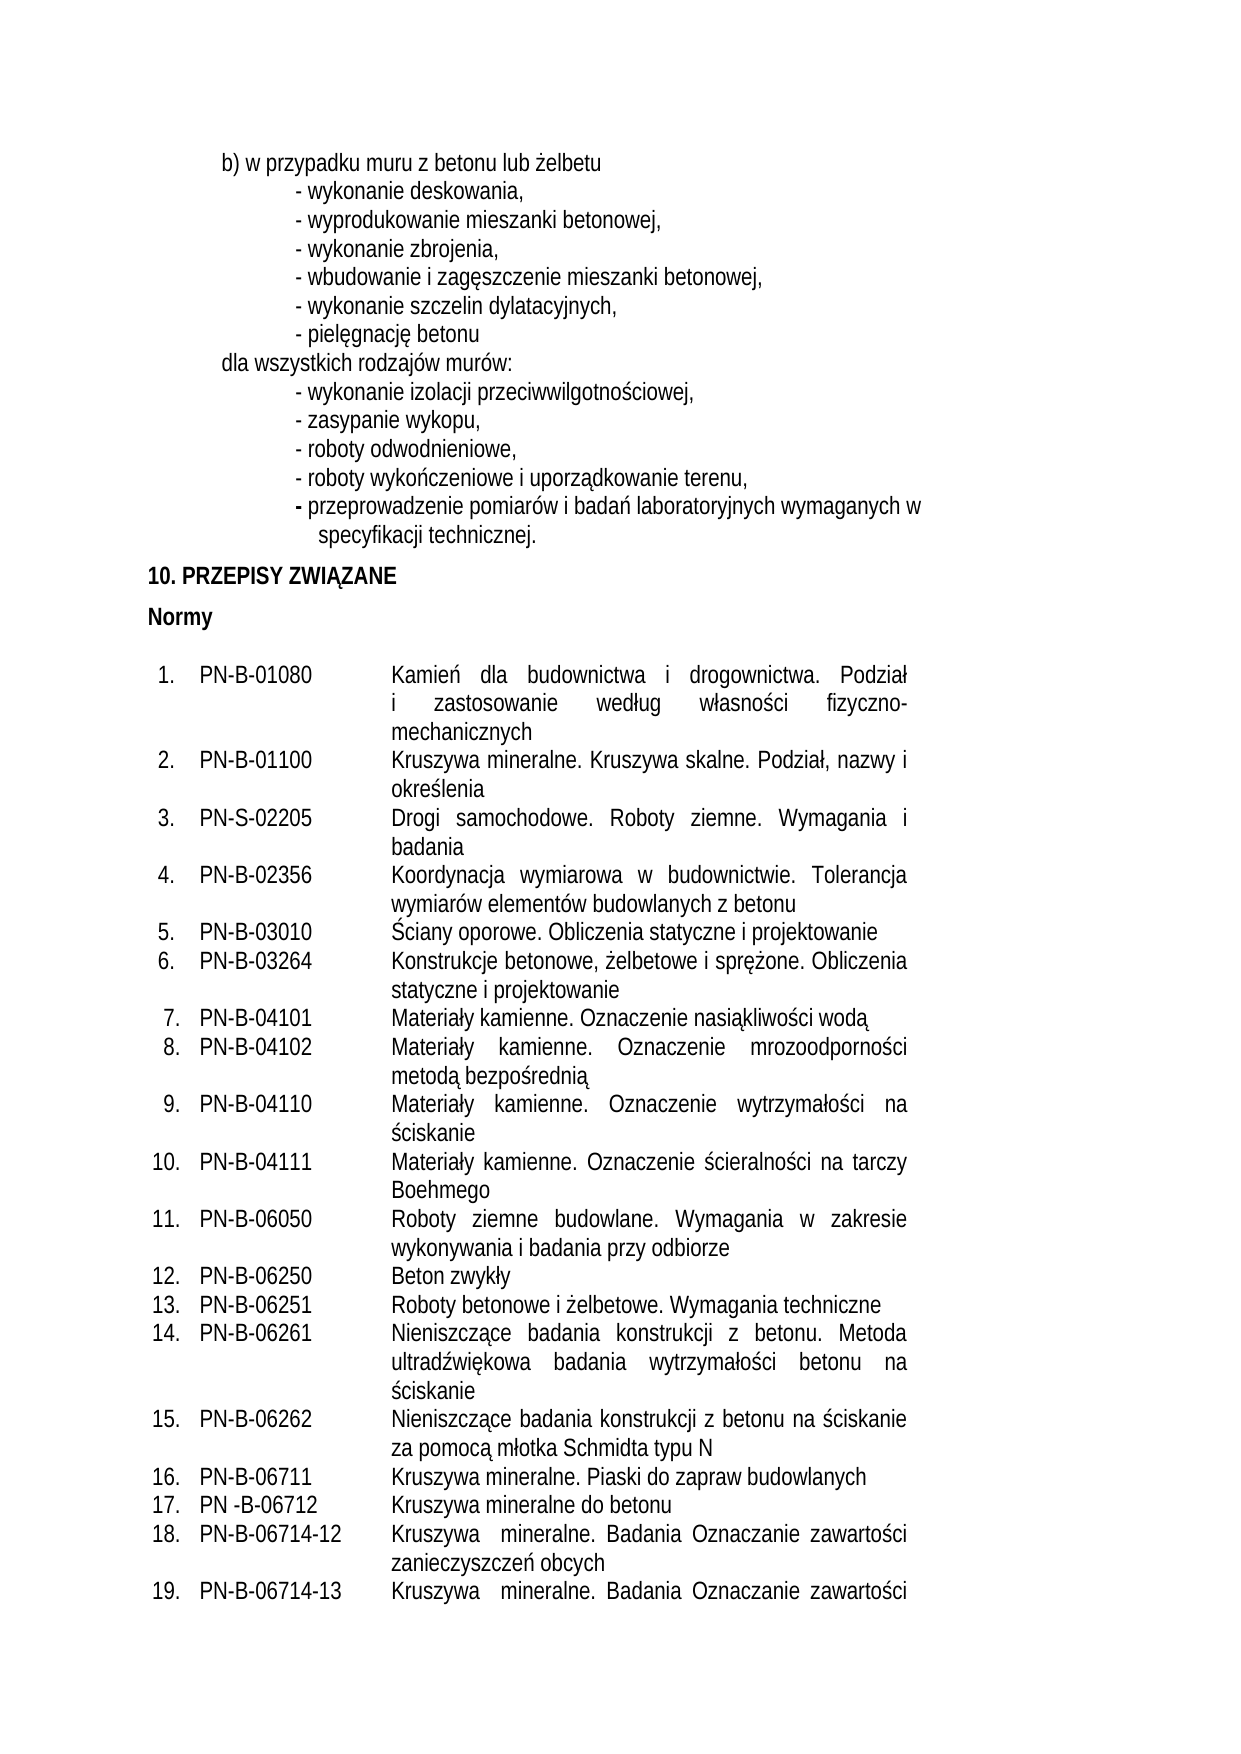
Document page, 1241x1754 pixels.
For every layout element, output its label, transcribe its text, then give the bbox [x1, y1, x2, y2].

text - roboty wykończeniowe i uporządkowanie terenu, [148, 463, 1093, 491]
table_cell 19. [140, 1576, 192, 1605]
table_cell Ściany oporowe. Obliczenia statyczne i projektowanie [384, 918, 915, 946]
table_cell Roboty ziemne budowlane. Wymagania w zakresie wykonywania i badania przy odbiorze [384, 1204, 915, 1261]
text - wykonanie szczelin dylatacyjnych, [148, 291, 1093, 319]
table_header Kamień dla budownictwa i drogownictwa. Podział i zastosowanie według własności fizyczno-mechanicznych [384, 660, 915, 746]
table_header PN-B-01080 [192, 660, 384, 746]
table_cell PN-B-06261 [192, 1319, 384, 1404]
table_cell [384, 1576, 915, 1605]
table_cell Beton zwykły [384, 1261, 915, 1290]
table_cell Nieniszczące badania konstrukcji z betonu. Metoda ultradźwiękowa badania wytrzymałości betonu na ściskanie [384, 1319, 915, 1404]
table_cell Nieniszczące badania konstrukcji z betonu na ściskanie za pomocą młotka Schmidta typu N [384, 1404, 915, 1462]
table_cell 6. [140, 946, 192, 1003]
table_cell PN-B-03264 [192, 946, 384, 1003]
table_cell PN-B-02356 [192, 860, 384, 917]
table_cell PN-S-02205 [192, 803, 384, 860]
text specyfikacji technicznej. [148, 520, 1093, 549]
table_cell Koordynacja wymiarowa w budownictwie. Tolerancja wymiarów elementów budowlanych z betonu [384, 860, 915, 917]
table_cell 4. [140, 860, 192, 917]
table_cell Materiały kamienne. Oznaczenie ścieralności na tarczy Boehmego [384, 1147, 915, 1204]
table_cell PN-B-04102 [192, 1032, 384, 1089]
table_cell Kruszywa mineralne do betonu [384, 1490, 915, 1519]
text - wyprodukowanie mieszanki betonowej, [148, 205, 1093, 233]
table_cell 12. [140, 1261, 192, 1290]
table_cell PN-B-04111 [192, 1147, 384, 1204]
text b) w przypadku muru z betonu lub żelbetu [148, 148, 1093, 176]
table_cell Materiały kamienne. Oznaczenie nasiąkliwości wodą [384, 1003, 915, 1032]
table_cell Kruszywa mineralne. Piaski do zapraw budowlanych [384, 1462, 915, 1490]
table_cell 9. [140, 1089, 192, 1147]
table_cell 7. [140, 1003, 192, 1032]
table_cell PN-B-04110 [192, 1089, 384, 1147]
text - wykonanie zbrojenia, [148, 233, 1093, 262]
table_cell PN-B-06250 [192, 1261, 384, 1290]
table_cell PN-B-03010 [192, 918, 384, 946]
table_cell PN-B-01100 [192, 746, 384, 803]
table_cell 2. [140, 746, 192, 803]
table_cell 16. [140, 1462, 192, 1490]
table_cell PN -B-06712 [192, 1490, 384, 1519]
text - wbudowanie i zagęszczenie mieszanki betonowej, [148, 262, 1093, 291]
text Normy [148, 602, 1093, 631]
text - wykonanie izolacji przeciwwilgotnościowej, [148, 377, 1093, 405]
table_cell 14. [140, 1319, 192, 1404]
text - roboty odwodnieniowe, [148, 434, 1093, 463]
table_cell PN-B-06711 [192, 1462, 384, 1490]
table_cell Drogi samochodowe. Roboty ziemne. Wymagania i badania [384, 803, 915, 860]
text - wykonanie deskowania, [148, 176, 1093, 205]
table_cell Materiały kamienne. Oznaczenie mrozoodporności metodą bezpośrednią [384, 1032, 915, 1089]
table_cell 10. [140, 1147, 192, 1204]
table_cell PN-B-04101 [192, 1003, 384, 1032]
table_header 1. [140, 660, 192, 746]
table_cell 3. [140, 803, 192, 860]
table_cell PN-B-06262 [192, 1404, 384, 1462]
table_cell Roboty betonowe i żelbetowe. Wymagania techniczne [384, 1290, 915, 1318]
table_cell Materiały kamienne. Oznaczenie wytrzymałości na ściskanie [384, 1089, 915, 1147]
table_cell 17. [140, 1490, 192, 1519]
table_cell 8. [140, 1032, 192, 1089]
table_cell PN-B-06251 [192, 1290, 384, 1318]
text - pielęgnację betonu [148, 319, 1093, 348]
table_cell 15. [140, 1404, 192, 1462]
table_cell PN-B-06714-12 [192, 1519, 384, 1576]
table_cell Kruszywa mineralne. Kruszywa skalne. Podział, nazwy i określenia [384, 746, 915, 803]
subtitle 10. PRZEPISY ZWIĄZANE [148, 561, 1093, 590]
table_cell 13. [140, 1290, 192, 1318]
table_cell Kruszywa mineralne. Badania Oznaczanie zawartości zanieczyszczeń obcych [384, 1519, 915, 1576]
table_cell 11. [140, 1204, 192, 1261]
text - zasypanie wykopu, [148, 405, 1093, 434]
table_cell PN-B-06050 [192, 1204, 384, 1261]
table_cell 5. [140, 918, 192, 946]
text - przeprowadzenie pomiarów i badań laboratoryjnych wymaganych w [148, 491, 1093, 520]
text dla wszystkich rodzajów murów: [148, 348, 1093, 377]
table_cell PN-B-06714-13 [192, 1576, 384, 1605]
table_cell 18. [140, 1519, 192, 1576]
table_cell Konstrukcje betonowe, żelbetowe i sprężone. Obliczenia statyczne i projektowanie [384, 946, 915, 1003]
